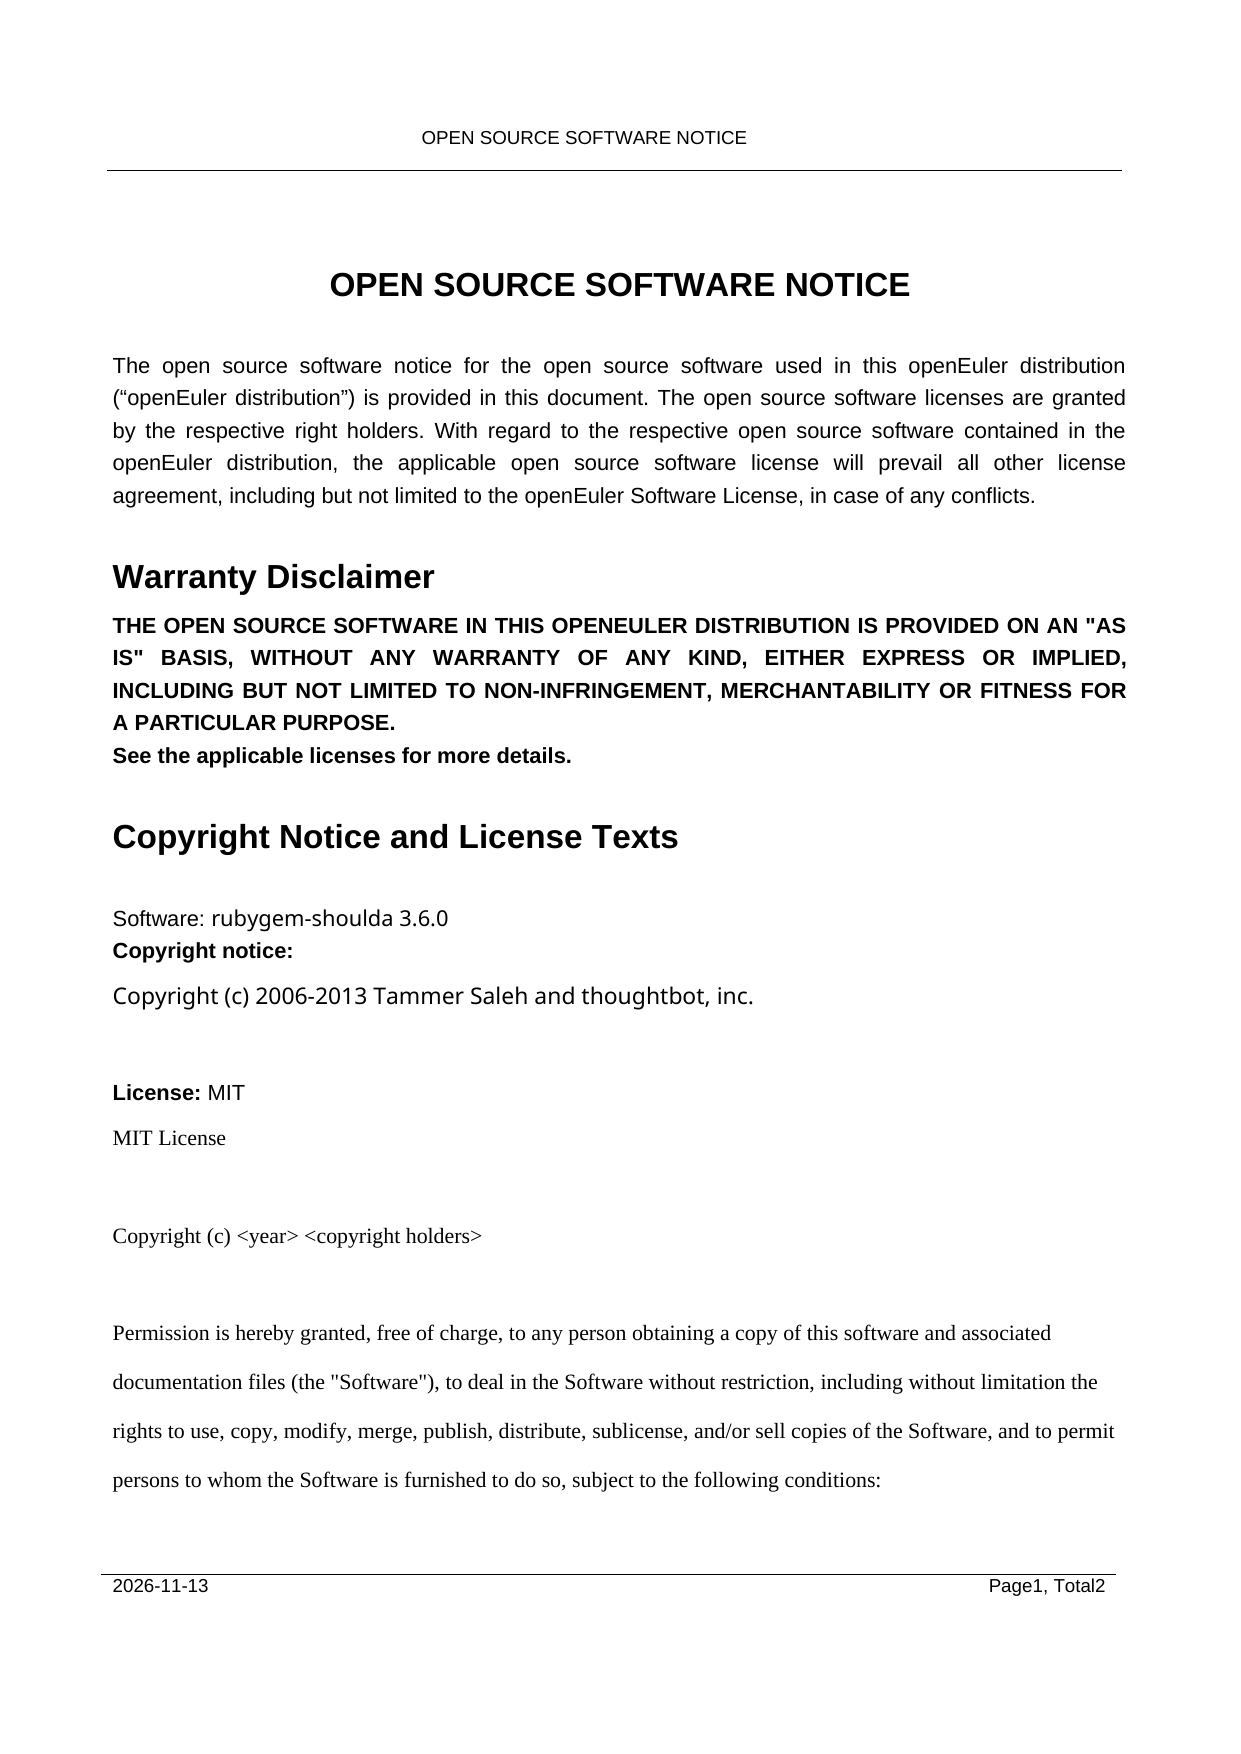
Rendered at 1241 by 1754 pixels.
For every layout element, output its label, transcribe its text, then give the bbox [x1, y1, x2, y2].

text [112, 1122, 1128, 1495]
text License: MIT [112, 1077, 1128, 1109]
text Copyright notice: [112, 934, 1128, 966]
text OPEN SOURCE SOFTWARE NOTICE [112, 251, 1128, 316]
text Copyright (c) 2006-2013 Tammer Saleh and thoughtbot, inc. [112, 979, 1128, 1060]
text The open source software notice for the open source software used in this openEuler distribution (“openEuler distribution”) is provided in this document. The open source software licenses are granted by the respective right holders. With regard to the respective open source software contained in the openEuler distribution, the applicable open source software license will prevail all other license agreement, including but not limited to the openEuler Software License, in case of any conflicts. [112, 349, 1128, 511]
text Software: rubygem-shoulda 3.6.0 [112, 901, 1128, 934]
text THE OPEN SOURCE SOFTWARE IN THIS OPENEULER DISTRIBUTION IS PROVIDED ON AN "AS IS" BASIS, WITHOUT ANY WARRANTY OF ANY KIND, EITHER EXPRESS OR IMPLIED, INCLUDING BUT NOT LIMITED TO NON-INFRINGEMENT, MERCHANTABILITY OR FITNESS FOR A PARTICULAR PURPOSE. See the applicable licenses for more details. [112, 609, 1128, 771]
text Copyright Notice and License Texts [112, 804, 1128, 869]
text Warranty Disclaimer [112, 544, 1128, 609]
